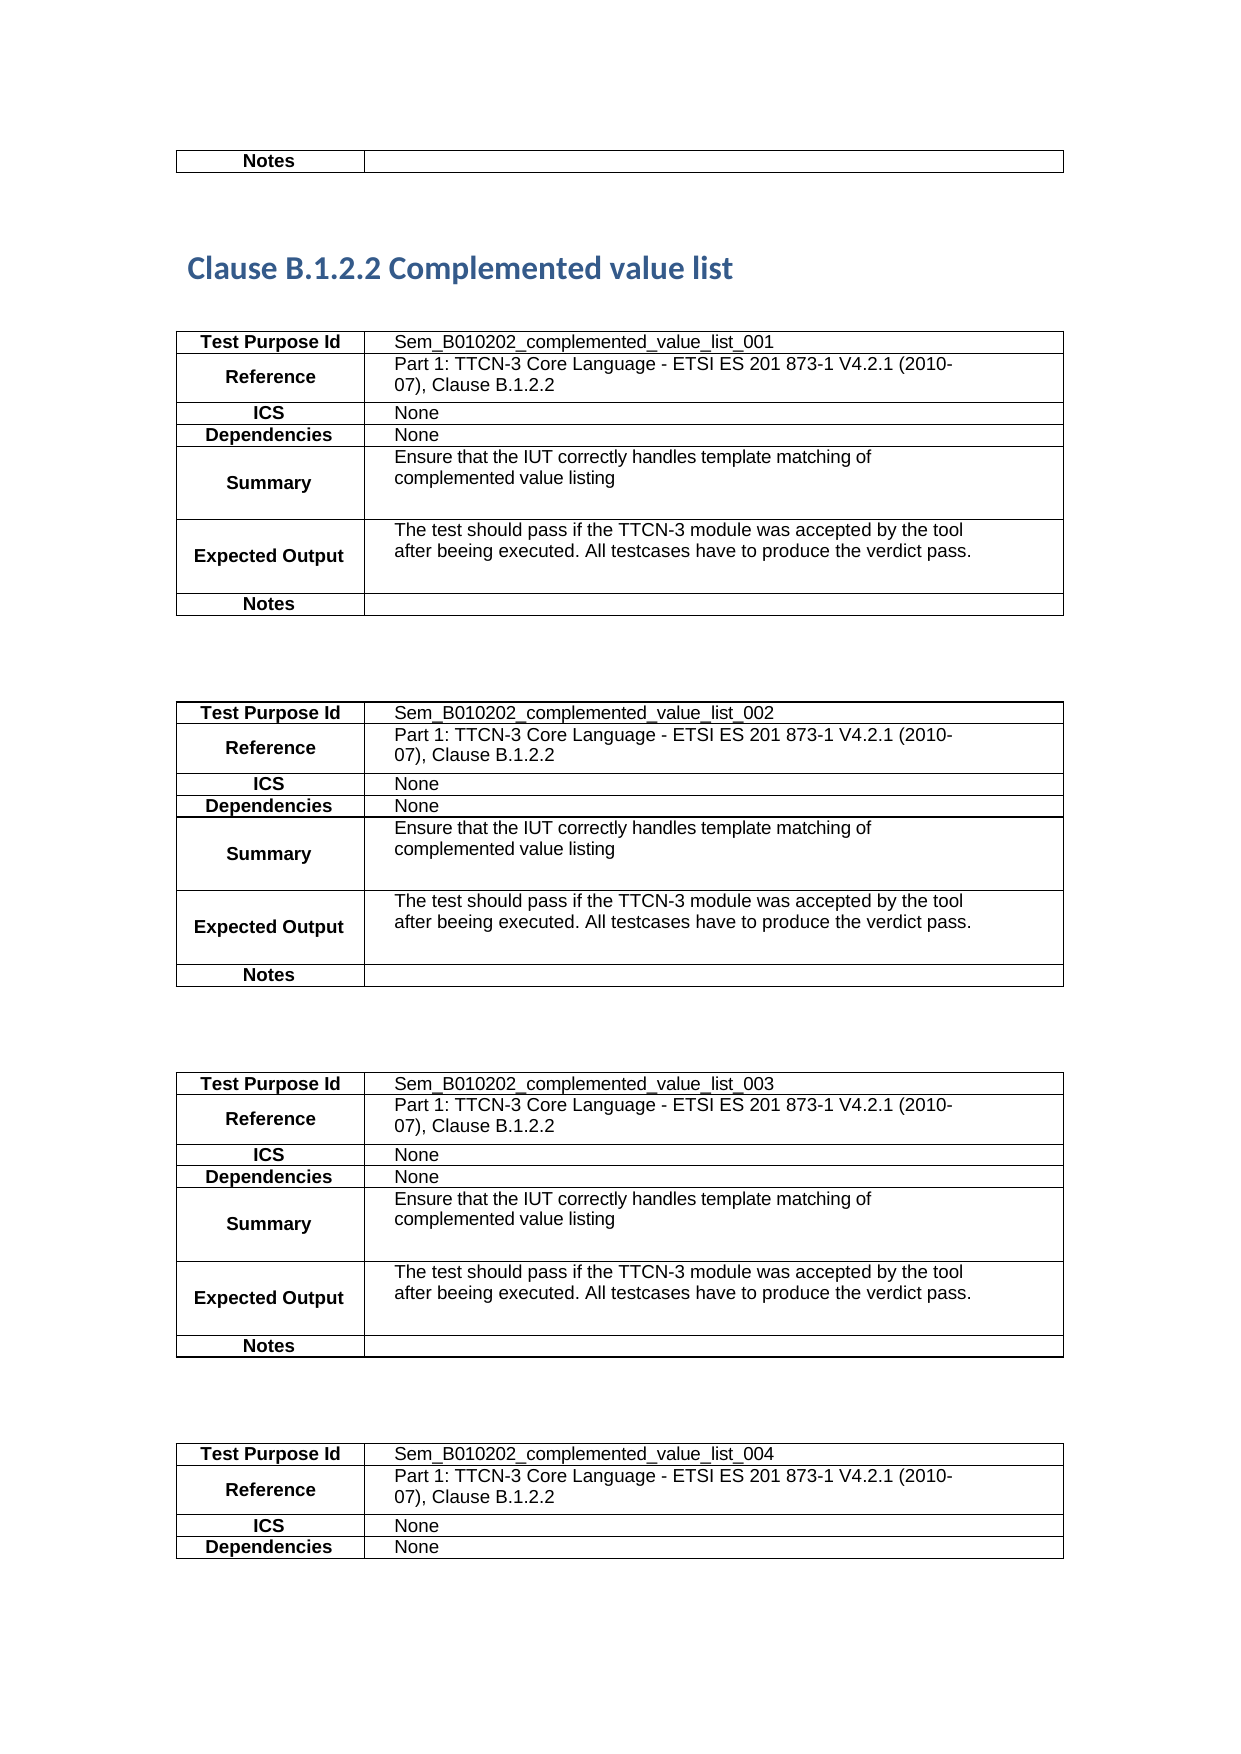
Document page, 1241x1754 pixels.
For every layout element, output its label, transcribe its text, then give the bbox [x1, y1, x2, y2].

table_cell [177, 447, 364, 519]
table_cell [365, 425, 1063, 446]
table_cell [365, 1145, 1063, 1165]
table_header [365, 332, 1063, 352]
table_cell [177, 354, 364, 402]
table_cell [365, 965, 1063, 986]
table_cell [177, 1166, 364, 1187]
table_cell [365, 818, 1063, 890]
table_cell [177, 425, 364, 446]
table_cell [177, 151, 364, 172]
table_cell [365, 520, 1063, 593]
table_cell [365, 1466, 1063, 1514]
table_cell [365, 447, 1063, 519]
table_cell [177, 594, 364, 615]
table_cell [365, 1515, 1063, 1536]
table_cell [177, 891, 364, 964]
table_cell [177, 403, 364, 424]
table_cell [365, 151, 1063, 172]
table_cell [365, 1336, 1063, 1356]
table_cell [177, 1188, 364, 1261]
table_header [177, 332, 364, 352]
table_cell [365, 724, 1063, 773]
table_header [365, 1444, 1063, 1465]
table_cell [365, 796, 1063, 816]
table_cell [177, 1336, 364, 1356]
subtitle Clause B.1.2.2 Complemented value list [187, 247, 1053, 288]
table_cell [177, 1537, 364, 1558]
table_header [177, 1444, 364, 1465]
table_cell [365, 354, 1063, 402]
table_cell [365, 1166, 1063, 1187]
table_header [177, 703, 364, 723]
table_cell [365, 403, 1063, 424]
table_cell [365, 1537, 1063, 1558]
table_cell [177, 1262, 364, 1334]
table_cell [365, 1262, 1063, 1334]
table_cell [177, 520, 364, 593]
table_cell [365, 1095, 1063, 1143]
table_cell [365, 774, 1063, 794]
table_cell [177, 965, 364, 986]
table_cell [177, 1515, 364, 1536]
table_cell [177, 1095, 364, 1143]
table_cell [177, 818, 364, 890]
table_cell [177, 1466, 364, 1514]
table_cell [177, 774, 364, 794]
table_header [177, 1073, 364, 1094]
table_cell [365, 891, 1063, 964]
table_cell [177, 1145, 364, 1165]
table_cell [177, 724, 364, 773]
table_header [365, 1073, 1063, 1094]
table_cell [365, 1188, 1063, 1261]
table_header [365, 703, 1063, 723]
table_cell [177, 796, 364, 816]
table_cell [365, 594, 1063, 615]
